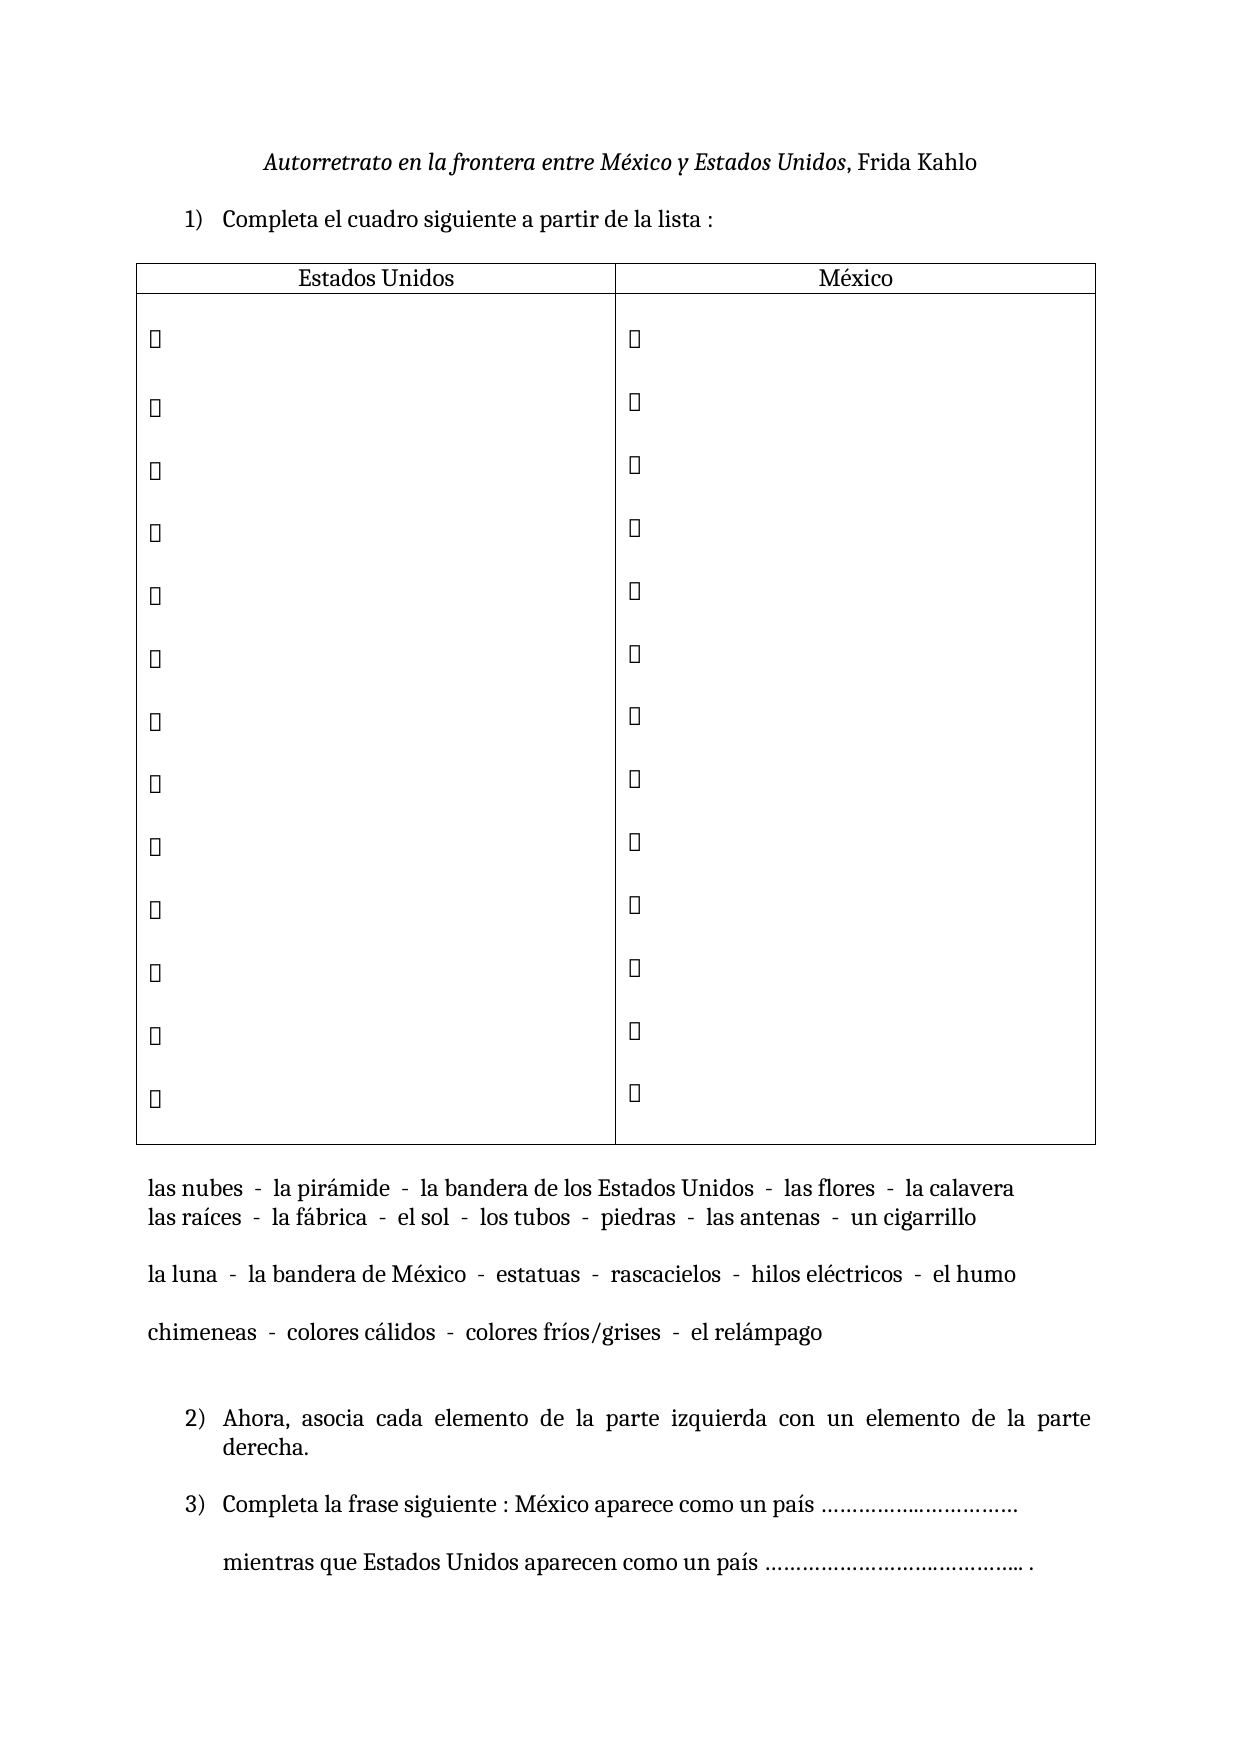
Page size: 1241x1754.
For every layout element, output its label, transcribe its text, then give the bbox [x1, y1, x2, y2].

list Completa el cuadro siguiente a partir de la lista : [185, 205, 1093, 234]
text las nubes - la pirámide - la bandera de los Estados Unidos - las flores - la calavera [148, 1174, 1093, 1203]
table_cell              [137, 294, 615, 1144]
text las raíces - la fábrica - el sol - los tubos - piedras - las antenas - un cigarrillo [148, 1203, 1093, 1231]
list mientras que Estados Unidos aparecen como un país ……………………….………….. . [223, 1548, 1093, 1576]
table_cell              [616, 294, 1095, 1144]
table_header México [616, 264, 1095, 292]
list Completa la frase siguiente : México aparece como un país ……………..…………… [185, 1490, 1093, 1519]
text chimeneas - colores cálidos - colores fríos/grises - el relámpago [148, 1318, 1093, 1346]
table_header Estados Unidos [137, 264, 615, 292]
list Ahora, asocia cada elemento de la parte izquierda con un elemento de la parte derecha. [185, 1404, 1093, 1461]
text Autorretrato en la frontera entre México y Estados Unidos, Frida Kahlo [148, 148, 1093, 176]
text la luna - la bandera de México - estatuas - rascacielos - hilos eléctricos - el humo [148, 1260, 1093, 1289]
